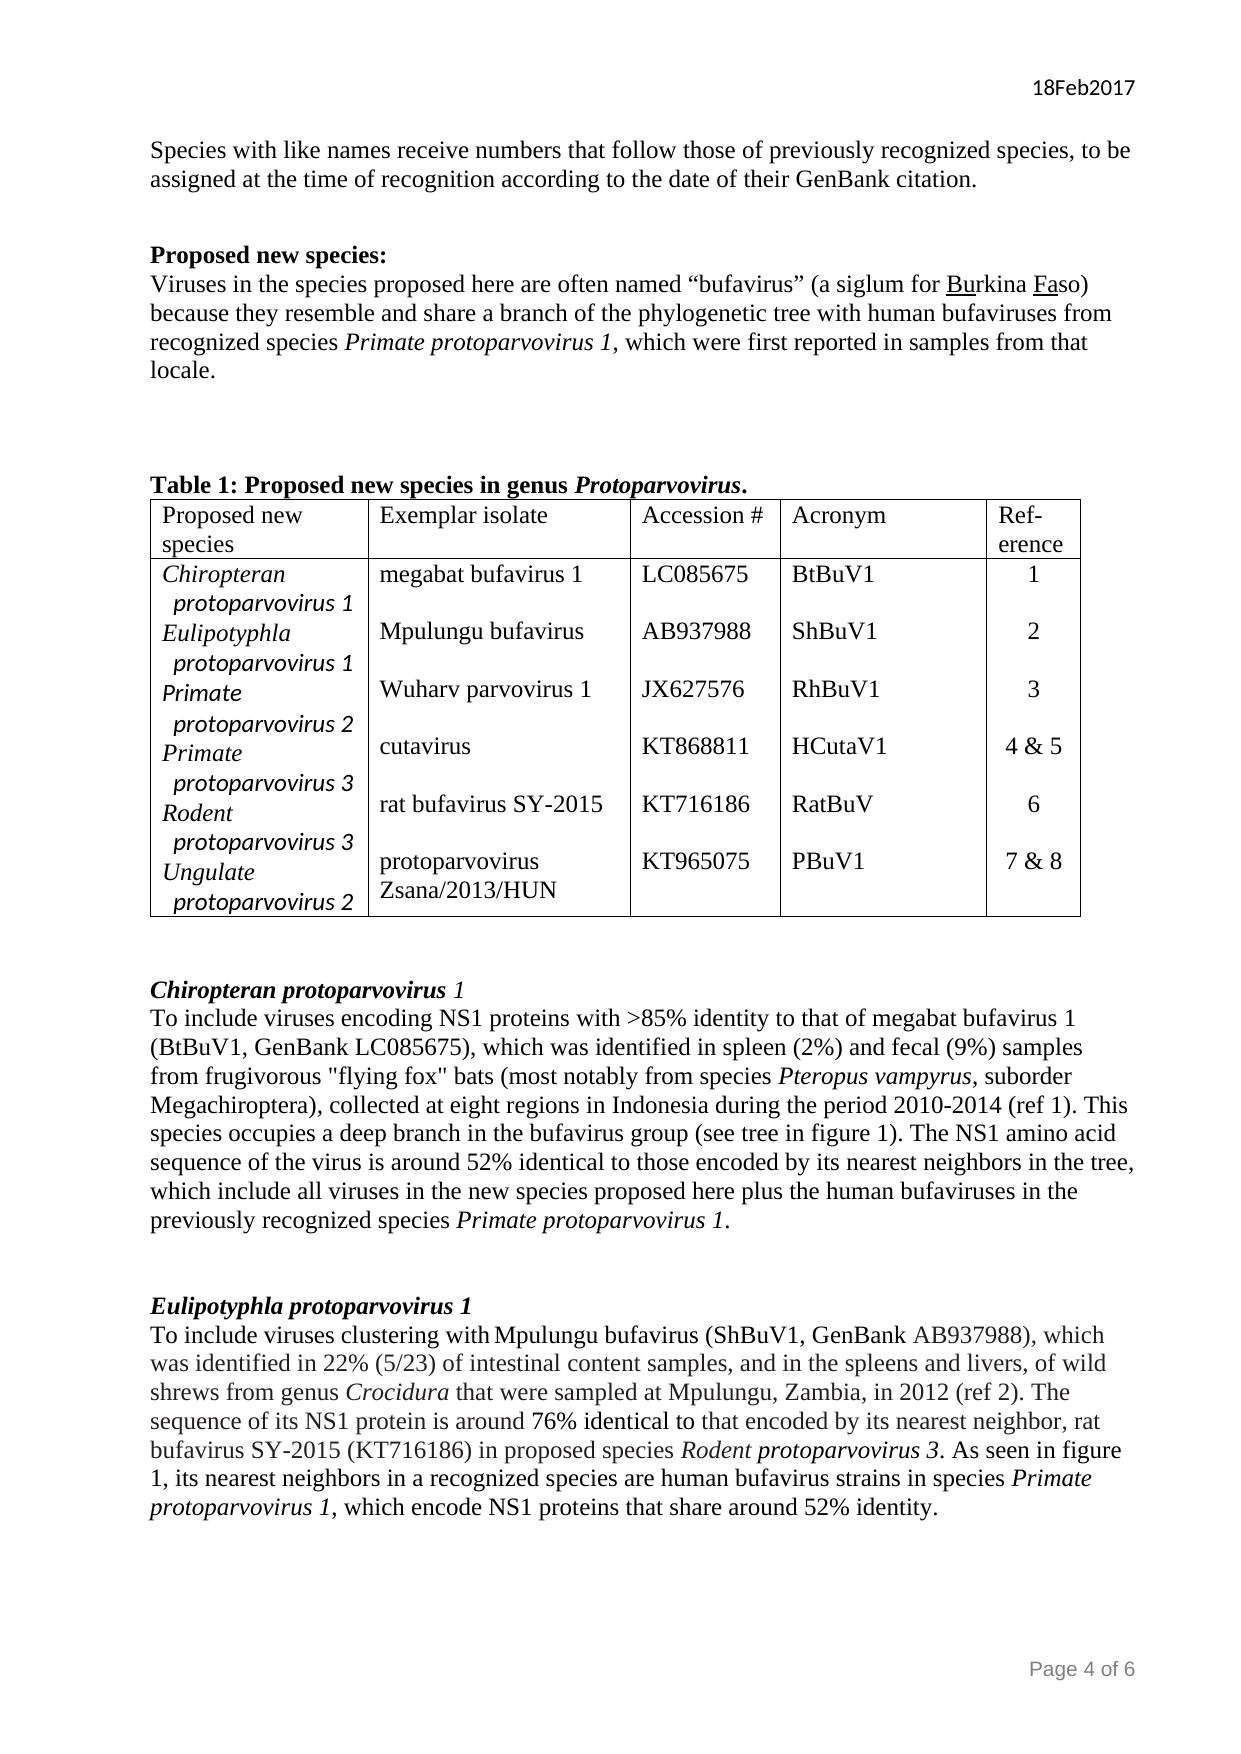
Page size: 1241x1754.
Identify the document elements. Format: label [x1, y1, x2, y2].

table_header [139, 135, 1146, 1578]
